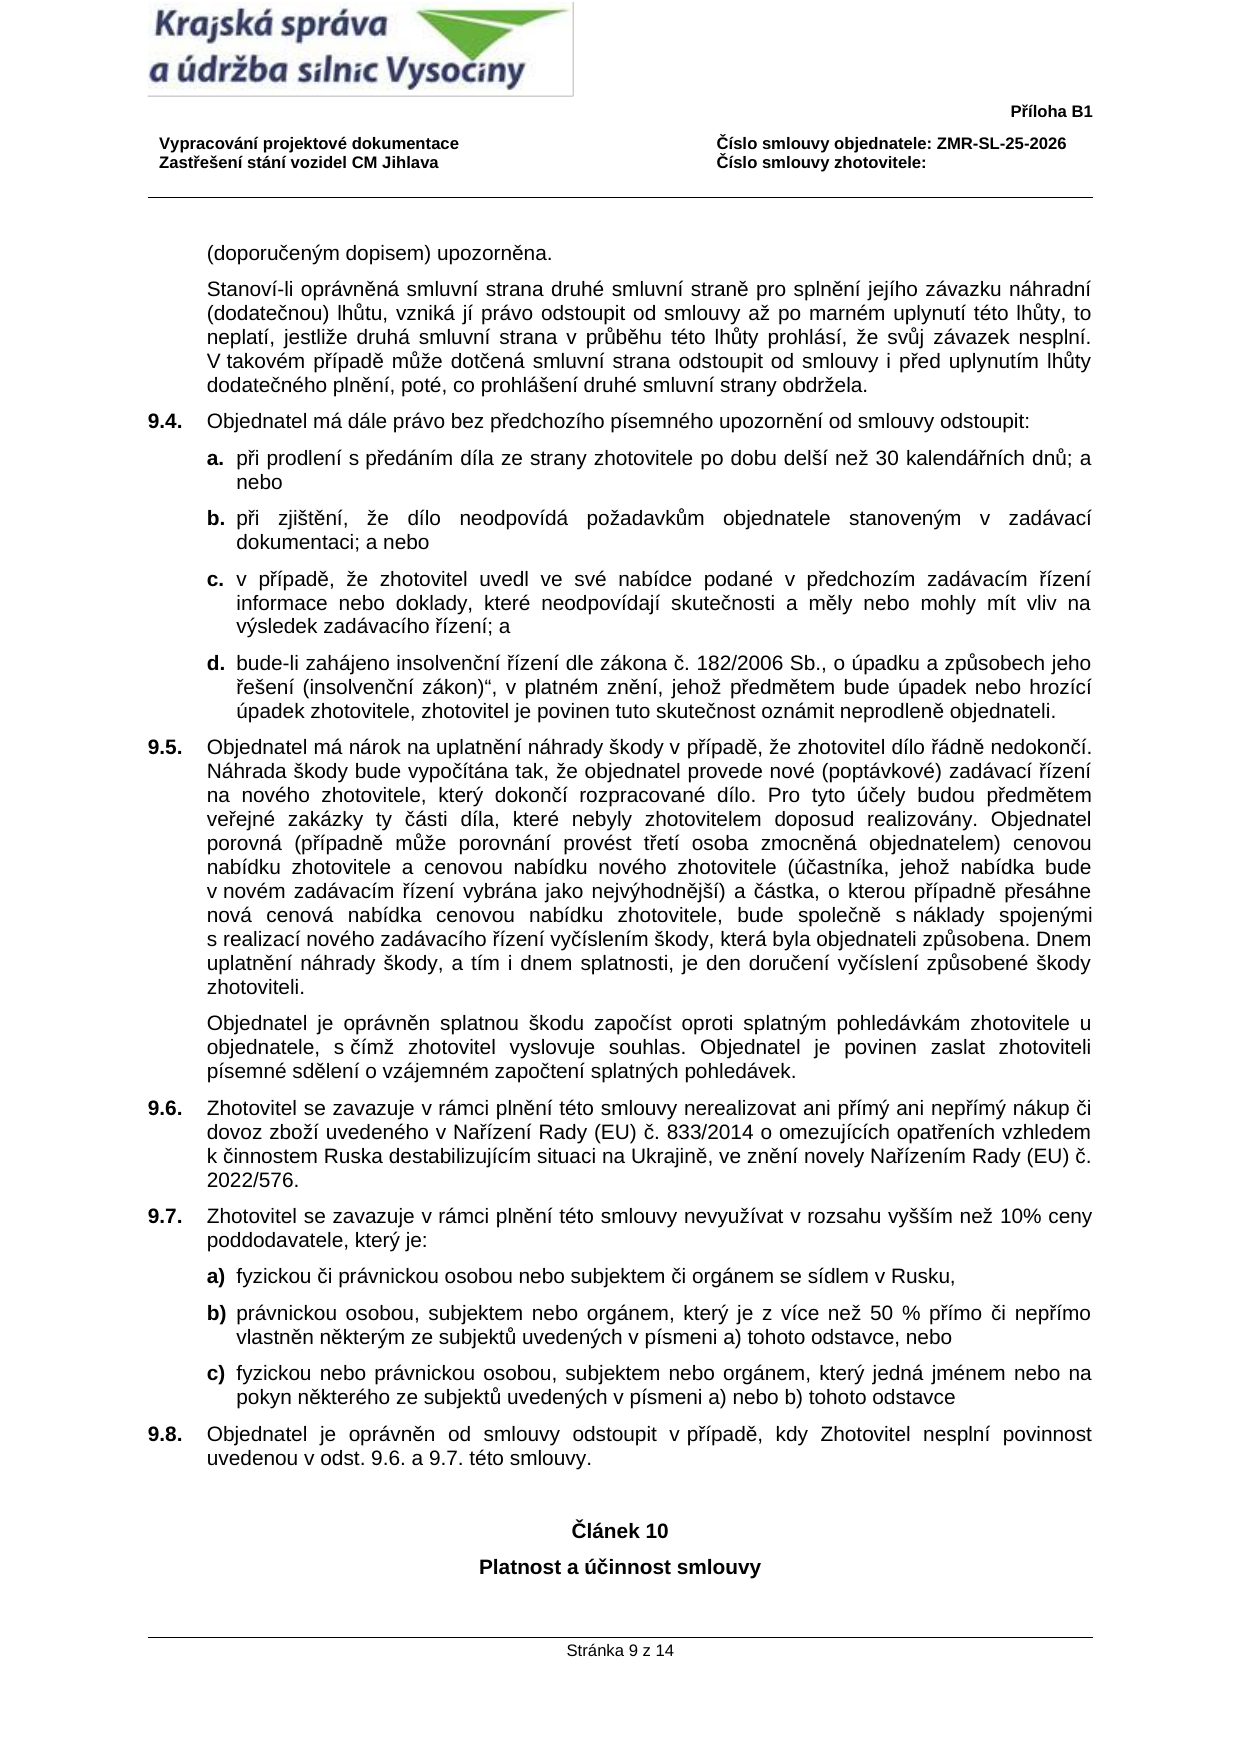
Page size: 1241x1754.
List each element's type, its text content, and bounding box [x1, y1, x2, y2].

text Objednatel je oprávněn splatnou škodu započíst oproti splatným pohledávkám zhotovitele u objednatele, s čímž zhotovitel vyslovuje souhlas. Objednatel je povinen zaslat zhotoviteli písemné sdělení o vzájemném započtení splatných pohledávek. [207, 1011, 1093, 1083]
list Objednatel má dále právo bez předchozího písemného upozornění od smlouvy odstoupit: [148, 409, 1093, 433]
list Zhotovitel se zavazuje v rámci plnění této smlouvy nerealizovat ani přímý ani nepřímý nákup či dovoz zboží uvedeného v Nařízení Rady (EU) č. 833/2014 o omezujících opatřeních vzhledem k činnostem Ruska destabilizujícím situaci na Ukrajině, ve znění novely Nařízením Rady (EU) č. 2022/576. [148, 1096, 1093, 1191]
list v případě, že zhotovitel uvedl ve své nabídce podané v předchozím zadávacím řízení informace nebo doklady, které neodpovídají skutečnosti a měly nebo mohly mít vliv na výsledek zadávacího řízení; a [207, 566, 1093, 638]
list fyzickou či právnickou osobou nebo subjektem či orgánem se sídlem v Rusku, [207, 1264, 1093, 1288]
subtitle Platnost a účinnost smlouvy [148, 1555, 1093, 1579]
list právnickou osobou, subjektem nebo orgánem, který je z více než 50 % přímo či nepřímo vlastněn některým ze subjektů uvedených v písmeni a) tohoto odstavce, nebo [207, 1301, 1093, 1349]
list fyzickou nebo právnickou osobou, subjektem nebo orgánem, který jedná jménem nebo na pokyn některého ze subjektů uvedených v písmeni a) nebo b) tohoto odstavce [207, 1361, 1093, 1409]
list Zhotovitel se zavazuje v rámci plnění této smlouvy nevyužívat v rozsahu vyšším než 10% ceny poddodavatele, který je: [148, 1204, 1093, 1252]
text Článek 10 [148, 1518, 1093, 1542]
list Objednatel je oprávněn od smlouvy odstoupit v případě, kdy Zhotovitel nesplní povinnost uvedenou v odst. 9.6. a 9.7. této smlouvy. [148, 1422, 1093, 1469]
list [148, 240, 1093, 264]
text Stanoví-li oprávněná smluvní strana druhé smluvní straně pro splnění jejího závazku náhradní (dodatečnou) lhůtu, vzniká jí právo odstoupit od smlouvy až po marném uplynutí této lhůty, to neplatí, jestliže druhá smluvní strana v průběhu této lhůty prohlásí, že svůj závazek nesplní. V takovém případě může dotčená smluvní strana odstoupit od smlouvy i před uplynutím lhůty dodatečného plnění, poté, co prohlášení druhé smluvní strany obdržela. [207, 277, 1093, 397]
picture [147, 2, 574, 98]
list při prodlení s předáním díla ze strany zhotovitele po dobu delší než 30 kalendářních dnů; a nebo [207, 446, 1093, 493]
list bude-li zahájeno insolvenční řízení dle zákona č. 182/2006 Sb., o úpadku a způsobech jeho řešení (insolvenční zákon)“, v platném znění, jehož předmětem bude úpadek nebo hrozící úpadek zhotovitele, zhotovitel je povinen tuto skutečnost oznámit neprodleně objednateli. [207, 651, 1093, 723]
list při zjištění, že dílo neodpovídá požadavkům objednatele stanoveným v zadávací dokumentaci; a nebo [207, 506, 1093, 554]
list Objednatel má nárok na uplatnění náhrady škody v případě, že zhotovitel dílo řádně nedokončí. Náhrada škody bude vypočítána tak, že objednatel provede nové (poptávkové) zadávací řízení na nového zhotovitele, který dokončí rozpracované dílo. Pro tyto účely budou předmětem veřejné zakázky ty části díla, které nebyly zhotovitelem doposud realizovány. Objednatel porovná (případně může porovnání provést třetí osoba zmocněná objednatelem) cenovou nabídku zhotovitele a cenovou nabídku nového zhotovitele (účastníka, jehož nabídka bude v novém zadávacím řízení vybrána jako nejvýhodnější) a částka, o kterou případně přesáhne nová cenová nabídka cenovou nabídku zhotovitele, bude společně s náklady spojenými s realizací nového zadávacího řízení vyčíslením škody, která byla objednateli způsobena. Dnem uplatnění náhrady škody, a tím i dnem splatnosti, je den doručení vyčíslení způsobené škody zhotoviteli. [148, 735, 1093, 999]
